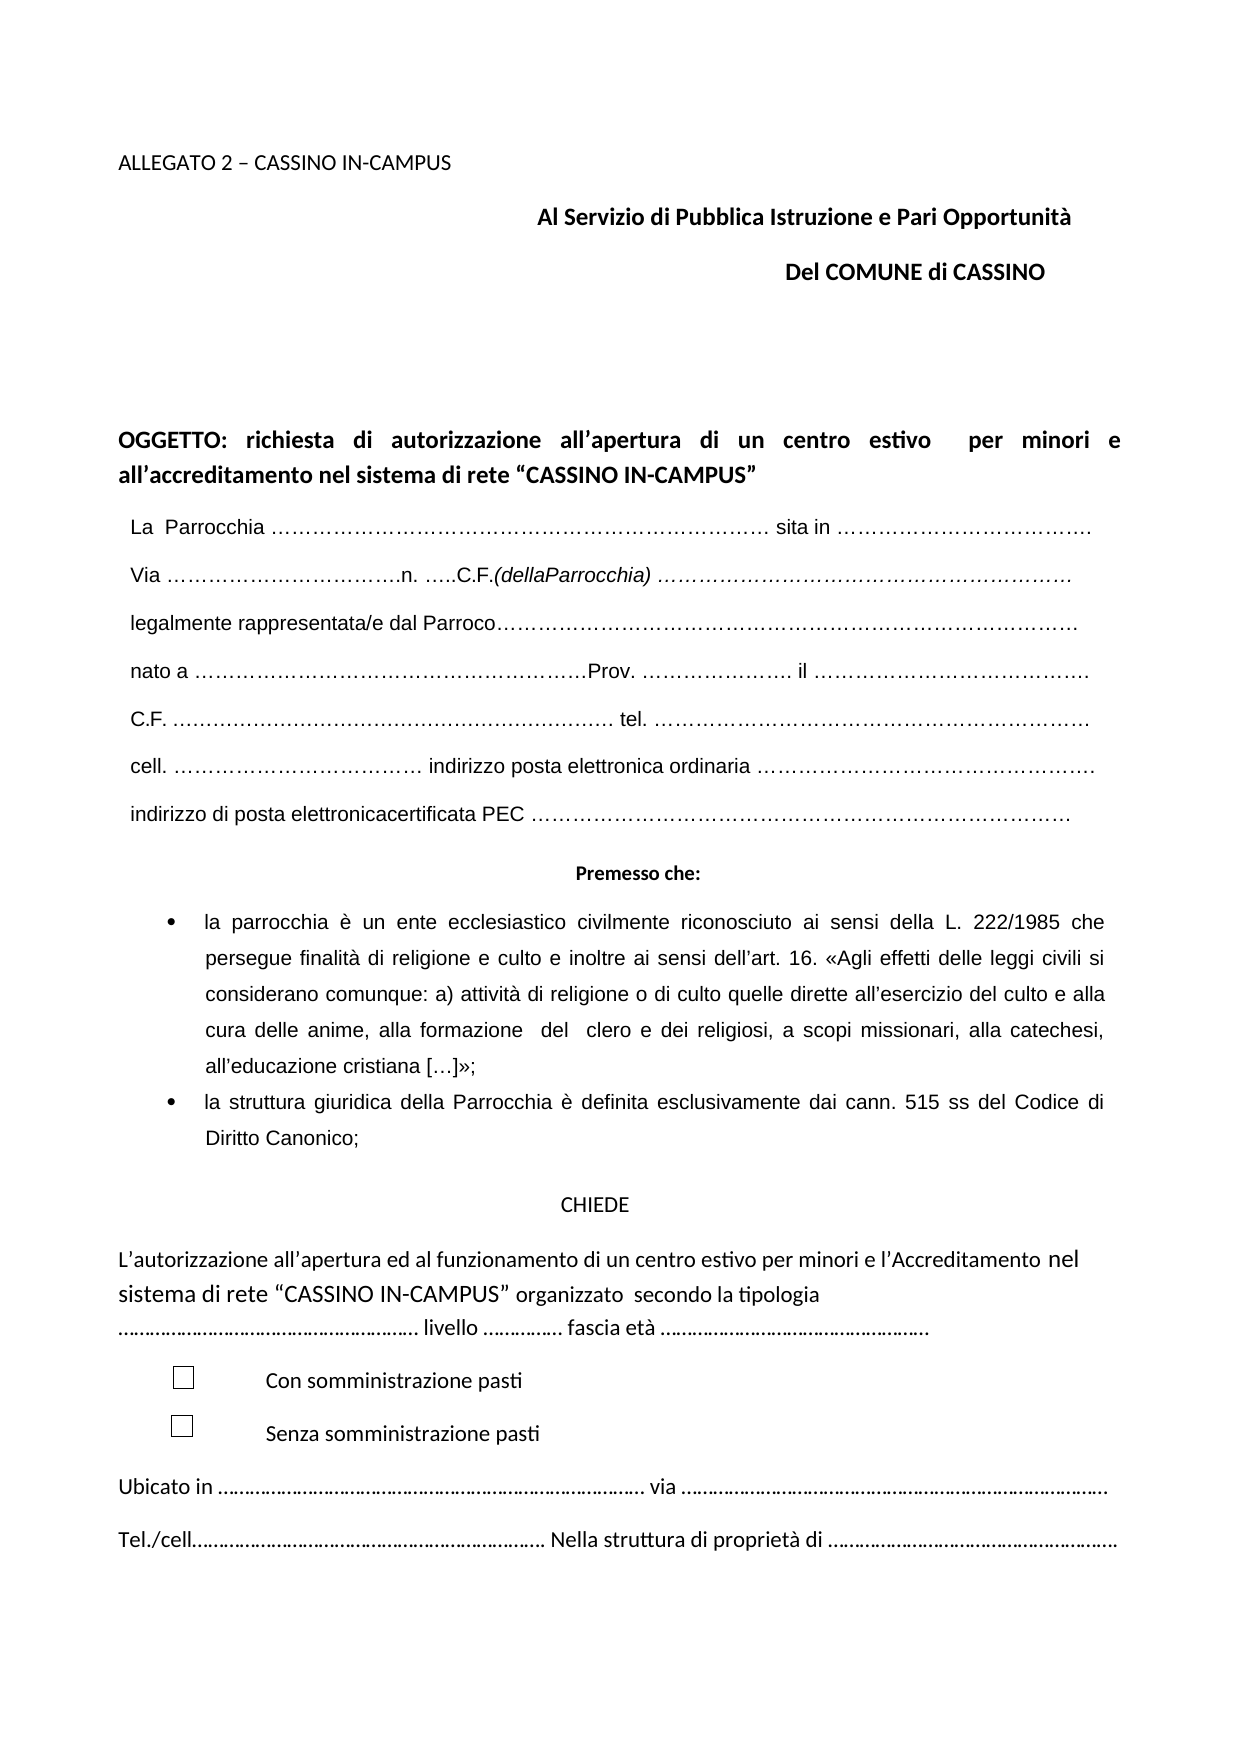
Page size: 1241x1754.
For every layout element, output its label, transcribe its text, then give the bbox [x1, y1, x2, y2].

text Senza somministrazione pasti [118, 1419, 1122, 1447]
text La Parrocchia ……………………………………………………………… sita in ………………………………. [130, 515, 1122, 539]
list la parrocchia è un ente ecclesiastico civilmente riconosciuto ai sensi della L. 222/1985 che persegue finalità di religione e culto e inoltre ai sensi dell’art. 16. «Agli effetti delle leggi civili si considerano comunque: a) attività di religione o di culto quelle dirette all’esercizio del culto e alla cura delle anime, alla formazione del clero e dei religiosi, a scopi missionari, alla catechesi, all’educazione cristiana […]»; [168, 910, 1106, 1078]
text L’autorizzazione all’apertura ed al funzionamento di un centro estivo per minori e l’Accreditamento nel sistema di rete “CASSINO IN-CAMPUS” organizzato secondo la tipologia ………………………………………………… livello …………… fascia età …………………………………………… [118, 1243, 1122, 1341]
text cell. ……………………………… indirizzo posta elettronica ordinaria …………………………………………. [130, 754, 1122, 778]
text CHIEDE [487, 1190, 1122, 1218]
text Al Servizio di Pubblica Istruzione e Pari Opportunità [118, 201, 1122, 231]
list la struttura giuridica della Parrocchia è definita esclusivamente dai cann. 515 ss del Codice di Diritto Canonico; [168, 1090, 1106, 1150]
text nato a …………………………………………………Prov. …………………. il …………………………………. [130, 658, 1122, 682]
text indirizzo di posta elettronicacertificata PEC …………………………………………………………………… [130, 802, 1077, 826]
text Premesso che: [576, 860, 1122, 885]
text legalmente rappresentata/e dal Parroco………………………………………………………………………… [130, 611, 1122, 634]
text Ubicato in ……………………………………………………………………… via ……………………………………………………………………… [118, 1472, 1122, 1500]
text Del COMUNE di CASSINO [634, 256, 1122, 287]
text ALLEGATO 2 – CASSINO IN-CAMPUS [118, 148, 1122, 176]
text Tel./cell…………………………………………………………. Nella struttura di proprietà di ………………………………………………. [118, 1525, 1122, 1553]
text OGGETTO: richiesta di autorizzazione all’apertura di un centro estivo per minori e all’accreditamento nel sistema di rete “CASSINO IN-CAMPUS” [118, 424, 1122, 489]
text C.F. ………………………………………………………… tel. ……………………………………………………… [130, 706, 1122, 730]
text Via …………………………….n. …..C.F.(dellaParrocchia) …………………………………………………… [130, 563, 1122, 587]
text Con somministrazione pasti [118, 1366, 1122, 1394]
